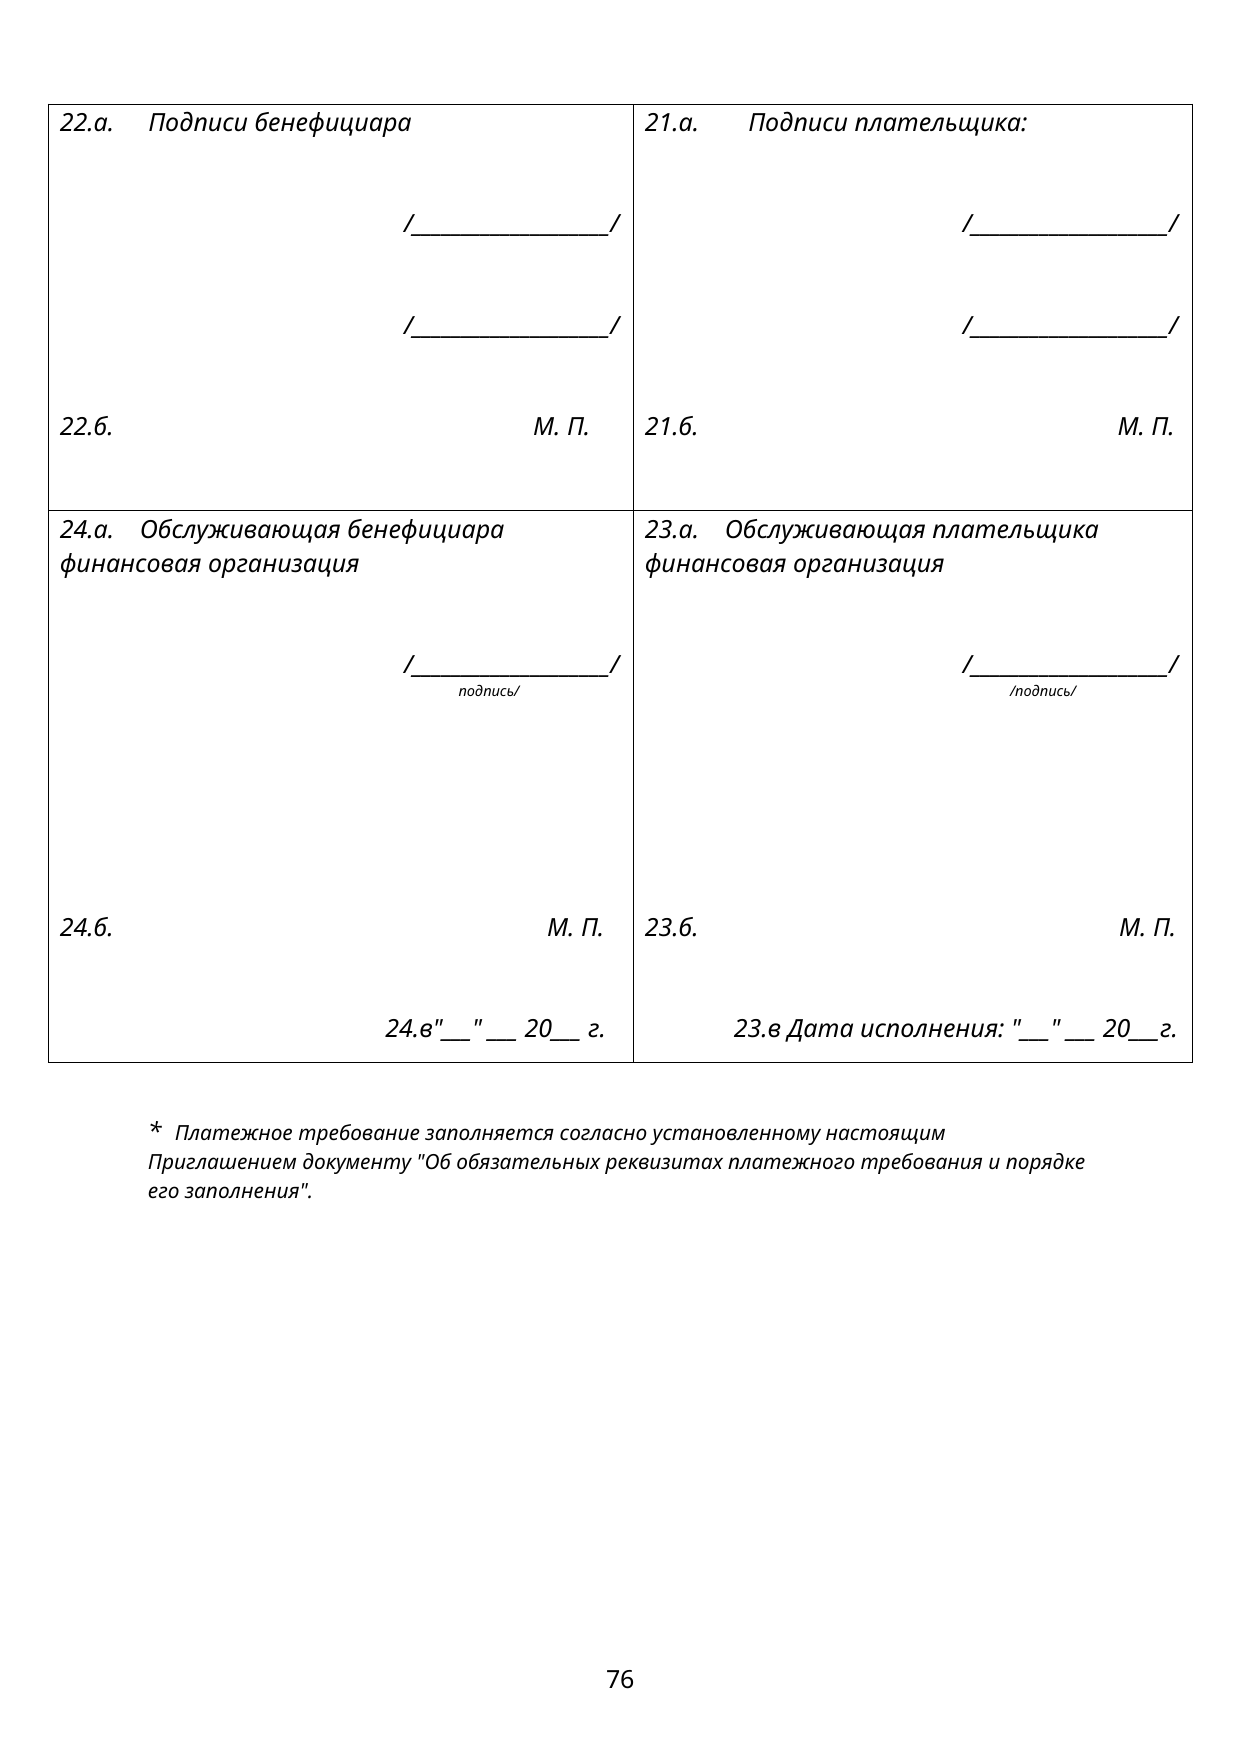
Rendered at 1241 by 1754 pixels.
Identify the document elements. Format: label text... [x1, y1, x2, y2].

table_cell 24.а. Обслуживающая бенефициара финансовая организация /____________________/ подпись/ [49, 511, 633, 833]
table_cell 21.а. Подписи плательщика: /____________________/ /____________________/ 21.б. М. П. [634, 105, 1192, 510]
table_cell 23.а. Обслуживающая плательщика финансовая организация /____________________/ /подпись/ [634, 511, 1192, 833]
text * Платежное требование заполняется согласно установленному настоящим Приглашением документу "Об обязательных реквизитах платежного требования и порядке его заполнения". [148, 1113, 1092, 1204]
table_cell 23.б. М. П. 23.в Дата исполнения: "___" ___ 20___г. [634, 833, 1192, 1062]
table_cell 24.б. М. П. 24.в"___" ___ 20___ г. [49, 833, 633, 1062]
table_cell 22.а. Подписи бенефициара /____________________/ /____________________/ 22.б. М. П. [49, 105, 633, 510]
